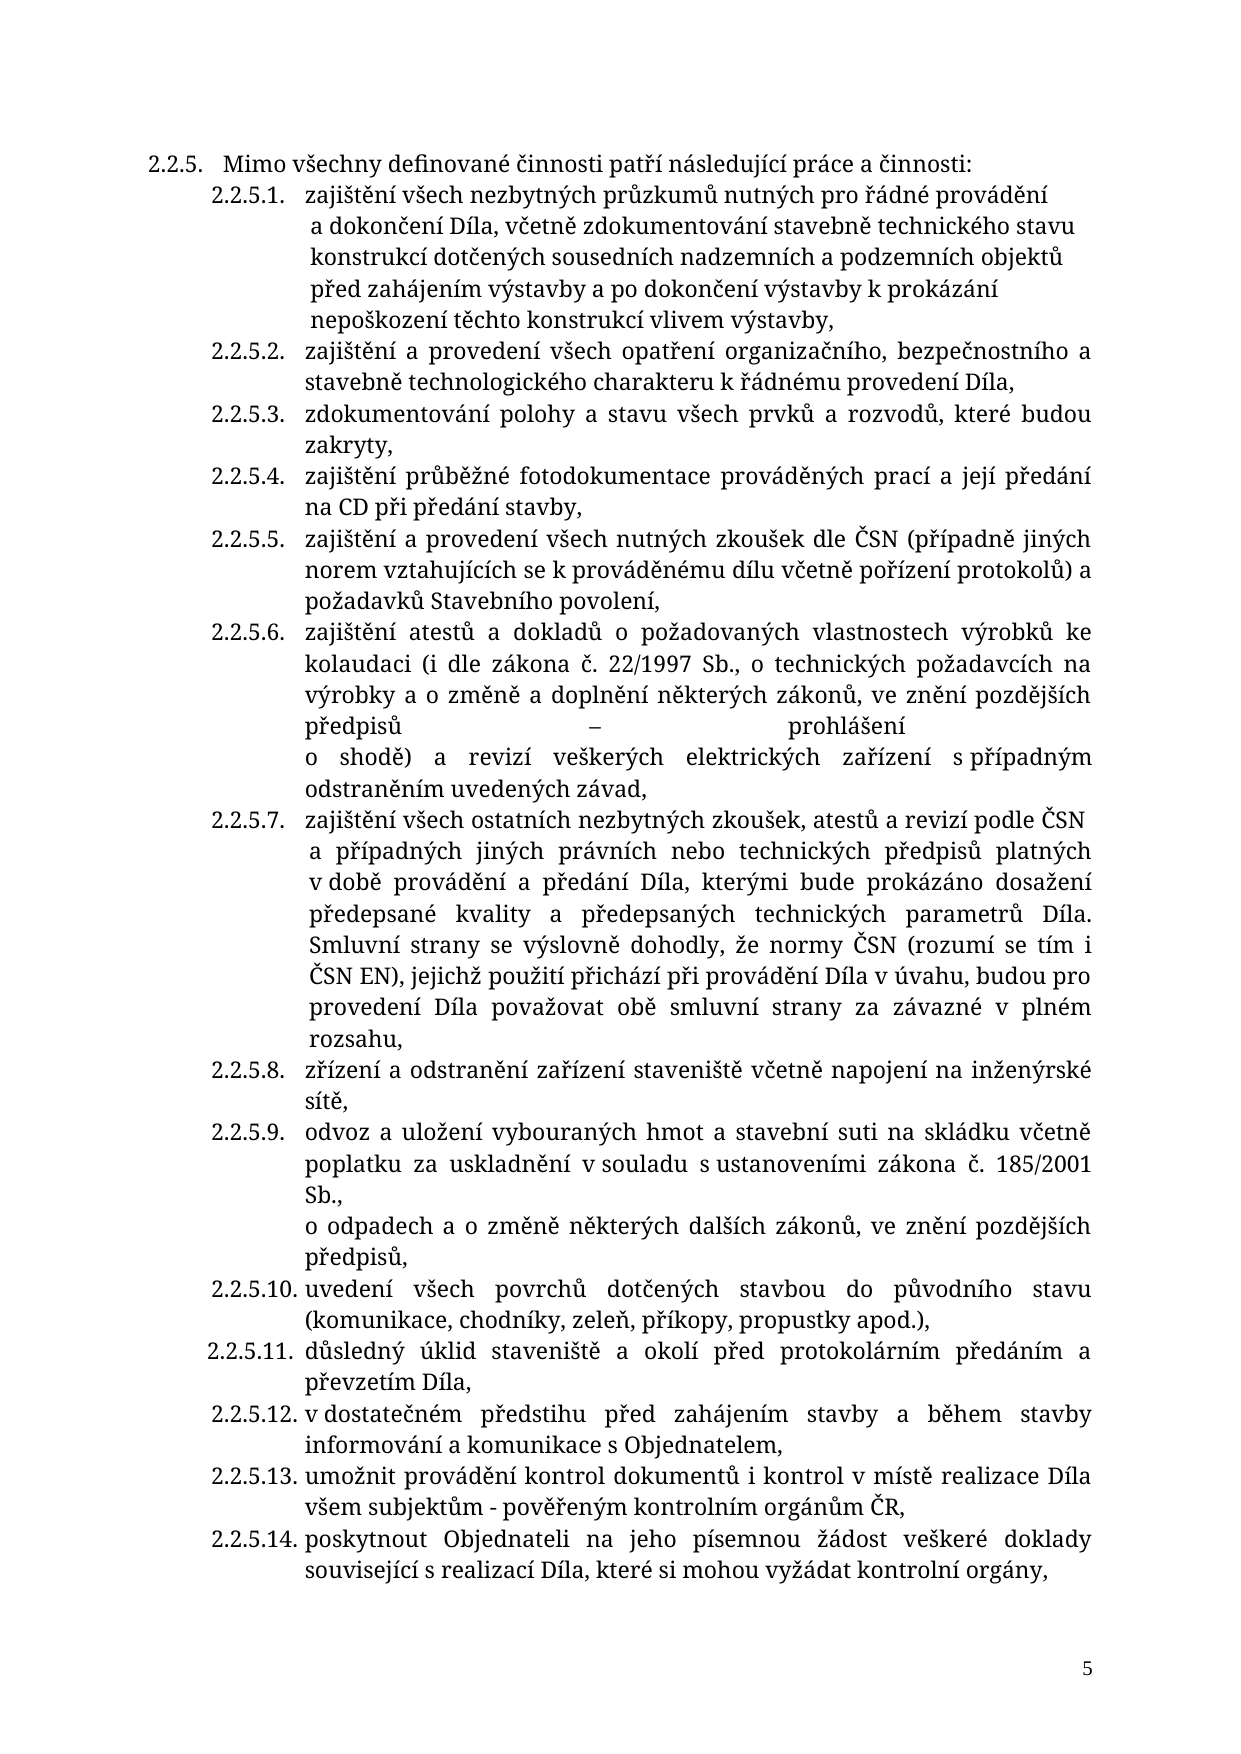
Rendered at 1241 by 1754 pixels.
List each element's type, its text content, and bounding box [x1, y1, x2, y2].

list zajištění a provedení všech nutných zkoušek dle ČSN (případně jiných norem vztahujících se k prováděnému dílu včetně pořízení protokolů) a požadavků Stavebního povolení, [211, 523, 1093, 616]
list zajištění všech ostatních nezbytných zkoušek, atestů a revizí podle ČSN a případných jiných právních nebo technických předpisů platných v době provádění a předání Díla, kterými bude prokázáno dosažení předepsané kvality a předepsaných technických parametrů Díla. Smluvní strany se výslovně dohodly, že normy ČSN (rozumí se tím i ČSN EN), jejichž použití přichází při provádění Díla v úvahu, budou pro provedení Díla považovat obě smluvní strany za závazné v plném rozsahu, [211, 804, 1093, 1054]
list zajištění a provedení všech opatření organizačního, bezpečnostního a stavebně technologického charakteru k řádnému provedení Díla, [211, 335, 1093, 398]
list důsledný úklid staveniště a okolí před protokolárním předáním a převzetím Díla, [207, 1335, 1093, 1398]
list zdokumentování polohy a stavu všech prvků a rozvodů, které budou zakryty, [211, 398, 1093, 460]
list zřízení a odstranění zařízení staveniště včetně napojení na inženýrské sítě, [211, 1054, 1093, 1116]
list odvoz a uložení vybouraných hmot a stavební suti na skládku včetně poplatku za uskladnění v souladu s ustanoveními zákona č. 185/2001 Sb., o odpadech a o změně některých dalších zákonů, ve znění pozdějších předpisů, [211, 1116, 1093, 1273]
list zajištění atestů a dokladů o požadovaných vlastnostech výrobků ke kolaudaci (i dle zákona č. 22/1997 Sb., o technických požadavcích na výrobky a o změně a doplnění některých zákonů, ve znění pozdějších předpisů – prohlášení o shodě) a revizí veškerých elektrických zařízení s případným odstraněním uvedených závad, [211, 616, 1093, 804]
list umožnit provádění kontrol dokumentů i kontrol v místě realizace Díla všem subjektům - pověřeným kontrolním orgánům ČR, [211, 1460, 1093, 1523]
list v dostatečném předstihu před zahájením stavby a během stavby informování a komunikace s Objednatelem, [211, 1398, 1093, 1460]
list poskytnout Objednateli na jeho písemnou žádost veškeré doklady související s realizací Díla, které si mohou vyžádat kontrolní orgány, [211, 1523, 1093, 1585]
list uvedení všech povrchů dotčených stavbou do původního stavu (komunikace, chodníky, zeleň, příkopy, propustky apod.), [211, 1273, 1093, 1335]
list zajištění průběžné fotodokumentace prováděných prací a její předání na CD při předání stavby, [211, 460, 1093, 523]
list Mimo všechny definované činnosti patří následující práce a činnosti: [148, 148, 1093, 179]
list zajištění všech nezbytných průzkumů nutných pro řádné provádění a dokončení Díla, včetně zdokumentování stavebně technického stavu konstrukcí dotčených sousedních nadzemních a podzemních objektů před zahájením výstavby a po dokončení výstavby k prokázání nepoškození těchto konstrukcí vlivem výstavby, [211, 179, 1093, 335]
